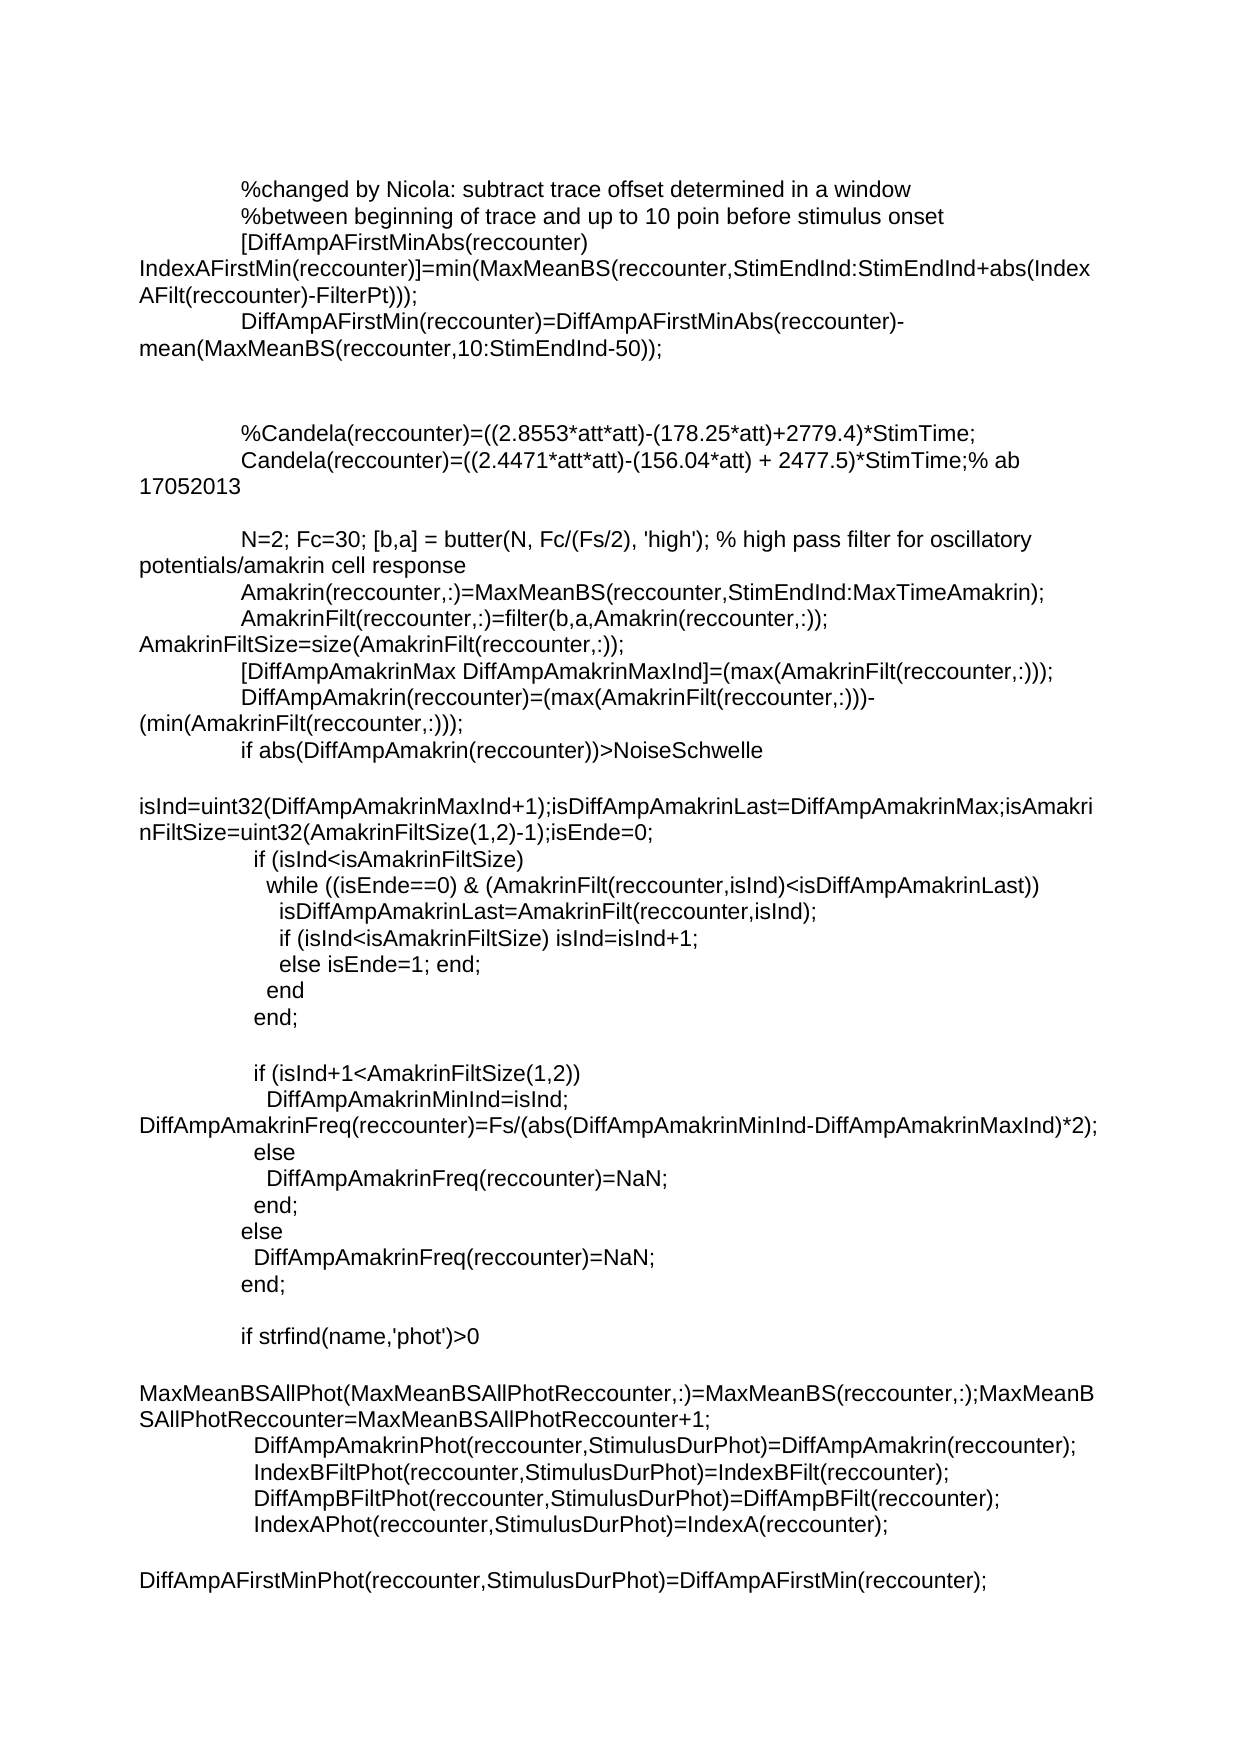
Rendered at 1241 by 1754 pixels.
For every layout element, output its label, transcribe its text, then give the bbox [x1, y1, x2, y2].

text while ((isEnde==0) & (AmakrinFilt(reccounter,isInd)<isDiffAmpAmakrinLast)) [139, 872, 1101, 898]
text Candela(reccounter)=((2.4471*att*att)-(156.04*att) + 2477.5)*StimTime;% ab 17052013 [139, 447, 1101, 499]
text [DiffAmpAFirstMinAbs(reccounter) IndexAFirstMin(reccounter)]=min(MaxMeanBS(reccounter,StimEndInd:StimEndInd+abs(IndexAFilt(reccounter)-FilterPt))); [139, 229, 1101, 308]
text AmakrinFilt(reccounter,:)=filter(b,a,Amakrin(reccounter,:)); AmakrinFiltSize=size(AmakrinFilt(reccounter,:)); [139, 605, 1101, 658]
text end; [139, 1271, 1101, 1297]
text DiffAmpAFirstMinPhot(reccounter,StimulusDurPhot)=DiffAmpAFirstMin(reccounter); [139, 1538, 1101, 1594]
text DiffAmpAmakrin(reccounter)=(max(AmakrinFilt(reccounter,:)))-(min(AmakrinFilt(reccounter,:))); [139, 684, 1101, 737]
text IndexAPhot(reccounter,StimulusDurPhot)=IndexA(reccounter); [139, 1511, 1101, 1538]
text DiffAmpAmakrinFreq(reccounter)=NaN; [139, 1165, 1101, 1192]
text else [139, 1218, 1101, 1244]
text IndexBFiltPhot(reccounter,StimulusDurPhot)=IndexBFilt(reccounter); [139, 1458, 1101, 1485]
text if (isInd+1<AmakrinFiltSize(1,2)) [139, 1060, 1101, 1086]
text Amakrin(reccounter,:)=MaxMeanBS(reccounter,StimEndInd:MaxTimeAmakrin); [139, 578, 1101, 605]
text end; [139, 1192, 1101, 1218]
text else isEnde=1; end; [139, 951, 1101, 977]
text if strfind(name,'phot')>0 [139, 1323, 1101, 1350]
text MaxMeanBSAllPhot(MaxMeanBSAllPhotReccounter,:)=MaxMeanBS(reccounter,:);MaxMeanBSAllPhotReccounter=MaxMeanBSAllPhotReccounter+1; [139, 1350, 1101, 1432]
text DiffAmpAmakrinFreq(reccounter)=NaN; [139, 1244, 1101, 1271]
text DiffAmpAFirstMin(reccounter)=DiffAmpAFirstMinAbs(reccounter)-mean(MaxMeanBS(reccounter,10:StimEndInd-50)); [139, 308, 1101, 361]
text if abs(DiffAmpAmakrin(reccounter))>NoiseSchwelle [139, 737, 1101, 763]
text DiffAmpAmakrinMinInd=isInd; DiffAmpAmakrinFreq(reccounter)=Fs/(abs(DiffAmpAmakrinMinInd-DiffAmpAmakrinMaxInd)*2); [139, 1086, 1101, 1139]
text DiffAmpBFiltPhot(reccounter,StimulusDurPhot)=DiffAmpBFilt(reccounter); [139, 1485, 1101, 1511]
text %changed by Nicola: subtract trace offset determined in a window [139, 176, 1101, 203]
text [DiffAmpAmakrinMax DiffAmpAmakrinMaxInd]=(max(AmakrinFilt(reccounter,:))); [139, 658, 1101, 684]
text isInd=uint32(DiffAmpAmakrinMaxInd+1);isDiffAmpAmakrinLast=DiffAmpAmakrinMax;isAmakrinFiltSize=uint32(AmakrinFiltSize(1,2)-1);isEnde=0; [139, 763, 1101, 846]
text else [139, 1139, 1101, 1165]
text %Candela(reccounter)=((2.8553*att*att)-(178.25*att)+2779.4)*StimTime; [139, 420, 1101, 447]
text N=2; Fc=30; [b,a] = butter(N, Fc/(Fs/2), 'high'); % high pass filter for oscillatory potentials/amakrin cell response [139, 526, 1101, 578]
text %between beginning of trace and up to 10 poin before stimulus onset [139, 203, 1101, 229]
text DiffAmpAmakrinPhot(reccounter,StimulusDurPhot)=DiffAmpAmakrin(reccounter); [139, 1432, 1101, 1458]
text end; [139, 1004, 1101, 1030]
text if (isInd<isAmakrinFiltSize) [139, 846, 1101, 872]
text if (isInd<isAmakrinFiltSize) isInd=isInd+1; [139, 924, 1101, 951]
text end [139, 977, 1101, 1004]
text isDiffAmpAmakrinLast=AmakrinFilt(reccounter,isInd); [139, 898, 1101, 924]
